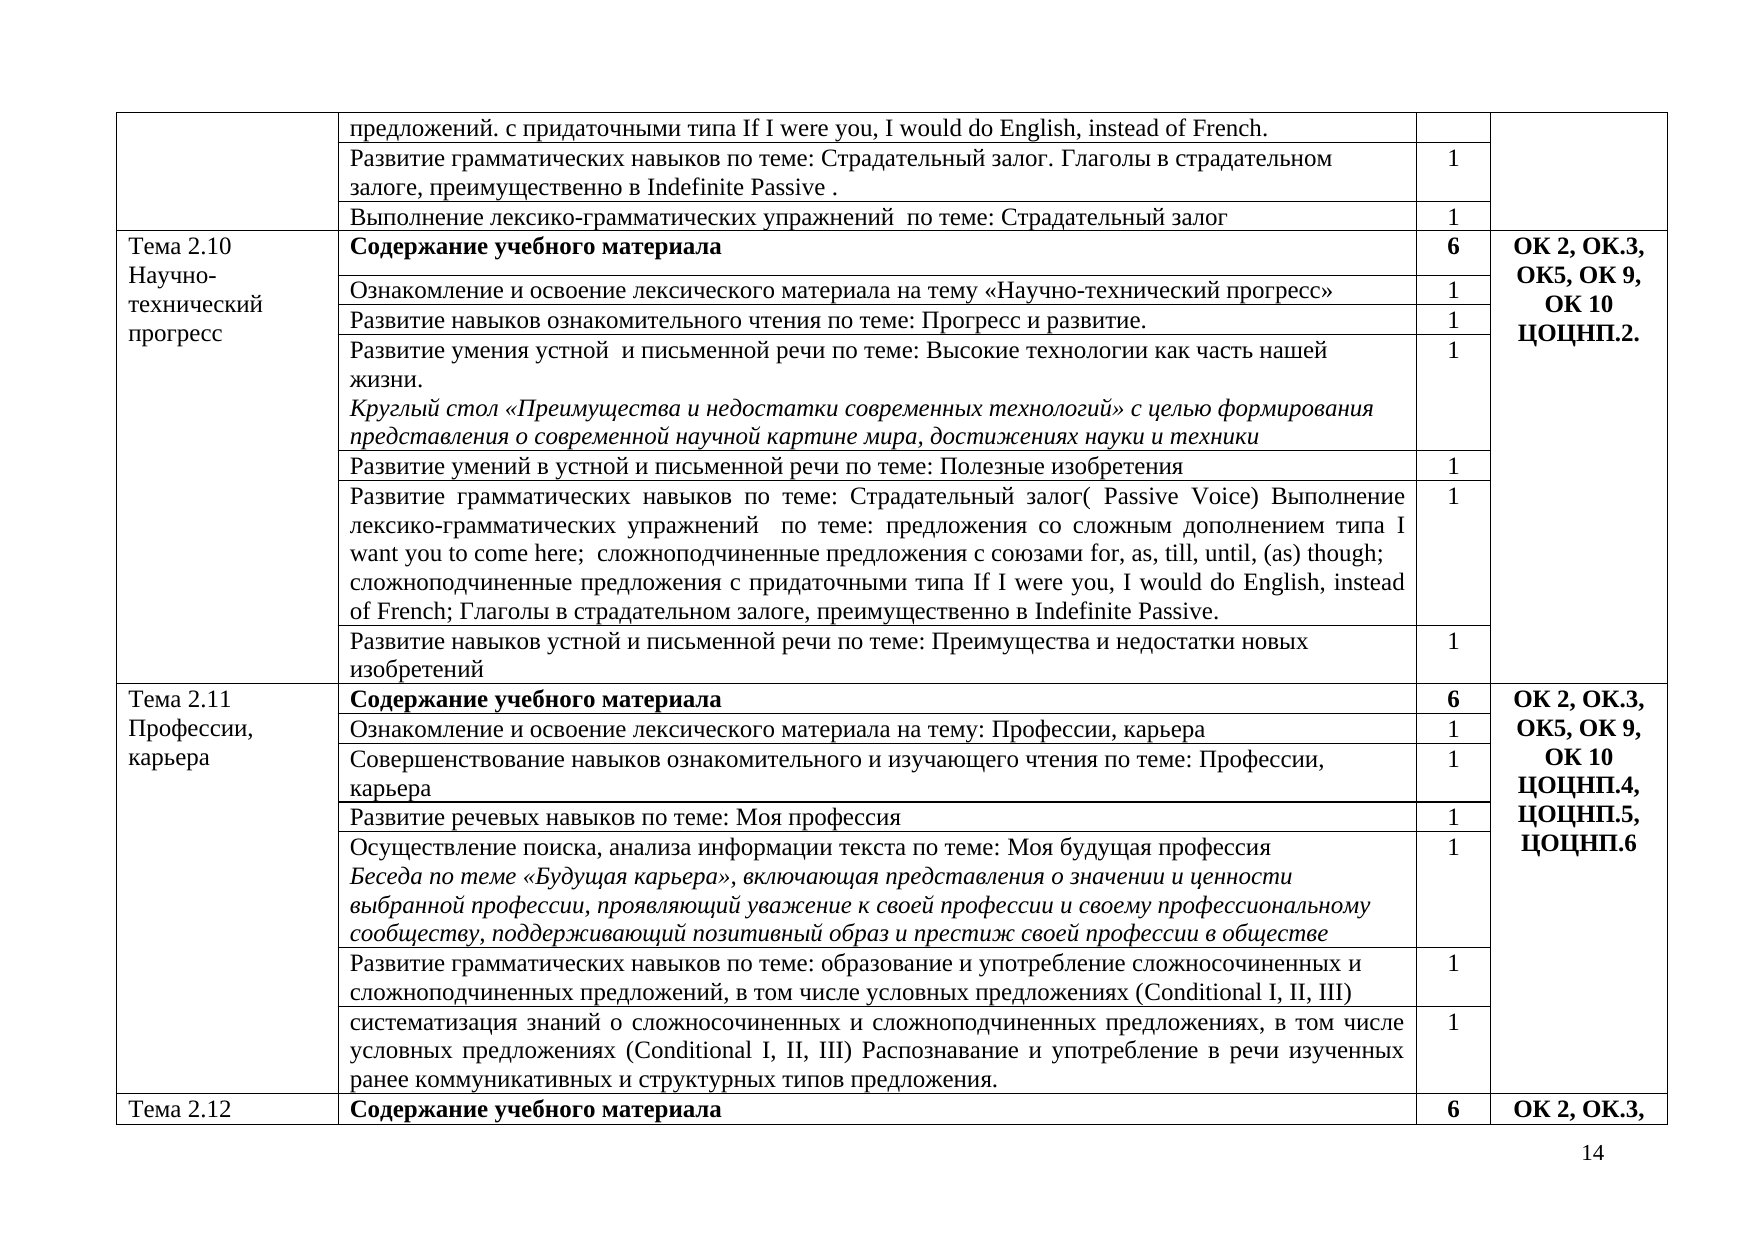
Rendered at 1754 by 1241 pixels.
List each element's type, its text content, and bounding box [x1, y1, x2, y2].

table_cell Совершенствование навыков ознакомительного и изучающего чтения по теме: Профессии, карьера [339, 744, 1416, 801]
table_cell ОК 2, ОК.3, ОК5, ОК 9, ОК 10 ЦОЦНП.2. [1491, 231, 1667, 683]
table_cell 1 [1417, 948, 1490, 1006]
table_cell 1 [1417, 481, 1490, 625]
table_cell Развитие грамматических навыков по теме: образование и употребление сложносочиненных и сложноподчиненных предложений, в том числе условных предложениях (Conditional I, II, III) [339, 948, 1416, 1006]
table_cell Развитие грамматических навыков по теме: Страдательный залог. Глаголы в страдательном залоге, преимущественно в Indefinite Passive . [339, 143, 1416, 201]
table_cell 1 [1417, 113, 1490, 142]
table_cell Развитие умений в устной и письменной речи по теме: Полезные изобретения [339, 451, 1416, 480]
table_cell Содержание учебного материала [339, 1094, 1416, 1124]
table_cell 1 [1417, 451, 1490, 480]
table_cell 1 [1417, 744, 1490, 801]
table_cell Развитие речевых навыков по теме: Моя профессия [339, 803, 1416, 831]
table_cell Ознакомление и освоение лексического материала на тему: Профессии, карьера [339, 714, 1416, 743]
table_cell Развитие навыков ознакомительного чтения по теме: Прогресс и развитие. [339, 305, 1416, 334]
table_cell 6 [1417, 684, 1490, 713]
table_cell Тема 2.10 Научно-технический прогресс [117, 231, 338, 683]
table_cell 1 [1417, 305, 1490, 334]
table_cell 1 [1417, 276, 1490, 304]
table_cell 1 [1417, 202, 1490, 230]
table_cell 6 [1417, 1094, 1490, 1124]
table_cell Тема 2.11 Профессии, карьера [117, 684, 338, 1093]
table_cell Содержание учебного материала [339, 684, 1416, 713]
table_cell 1 [1417, 832, 1490, 947]
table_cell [1491, 1094, 1667, 1124]
table_cell 1 [1417, 714, 1490, 743]
table_cell Развитие навыков устной и письменной речи по теме: Преимущества и недостатки новых изобретений [339, 626, 1416, 683]
table_cell Развитие умения устной и письменной речи по теме: Высокие технологии как часть нашей жизни. Круглый стол «Преимущества и недостатки современных технологий» с целью формирования представления о современной научной картине мира, достижениях науки и техники [339, 335, 1416, 450]
table_cell Развитие грамматических навыков по теме: Страдательный залог( Passive Voice) Выполнение лексико-грамматических упражнений по теме: предложения со сложным дополнением типа I want you to come here; сложноподчиненные предложения с союзами for, as, till, until, (as) though; сложноподчиненные предложения с придаточными типа If I were you, I would do English, instead of French; Глаголы в страдательном залоге, преимущественно в Indefinite Passive. [339, 481, 1416, 625]
table_cell 6 [1417, 231, 1490, 274]
table_cell Ознакомление и освоение лексического материала на тему «Научно-технический прогресс» [339, 276, 1416, 304]
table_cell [339, 113, 1416, 142]
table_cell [117, 1094, 338, 1124]
table_cell 1 [1417, 626, 1490, 683]
table_cell Содержание учебного материала [339, 231, 1416, 274]
table_cell 1 [1417, 803, 1490, 831]
table_cell Осуществление поиска, анализа информации текста по теме: Моя будущая профессия Беседа по теме «Будущая карьера», включающая представления о значении и ценности выбранной профессии, проявляющий уважение к своей профессии и своему профессиональному сообществу, поддерживающий позитивный образ и престиж своей профессии в обществе [339, 832, 1416, 947]
table_cell систематизация знаний о сложносочиненных и сложноподчиненных предложениях, в том числе условных предложениях (Conditional I, II, III) Распознавание и употребление в речи изученных ранее коммуникативных и структурных типов предложения. [339, 1007, 1416, 1093]
table_cell ОК 2, ОК.3, ОК5, ОК 9, ОК 10 ЦОЦНП.4, ЦОЦНП.5, ЦОЦНП.6 [1491, 684, 1667, 1093]
table_cell 1 [1417, 335, 1490, 450]
table_cell 1 [1417, 143, 1490, 201]
table_cell Выполнение лексико-грамматических упражнений по теме: Страдательный залог [339, 202, 1416, 230]
table_cell 1 [1417, 1007, 1490, 1093]
